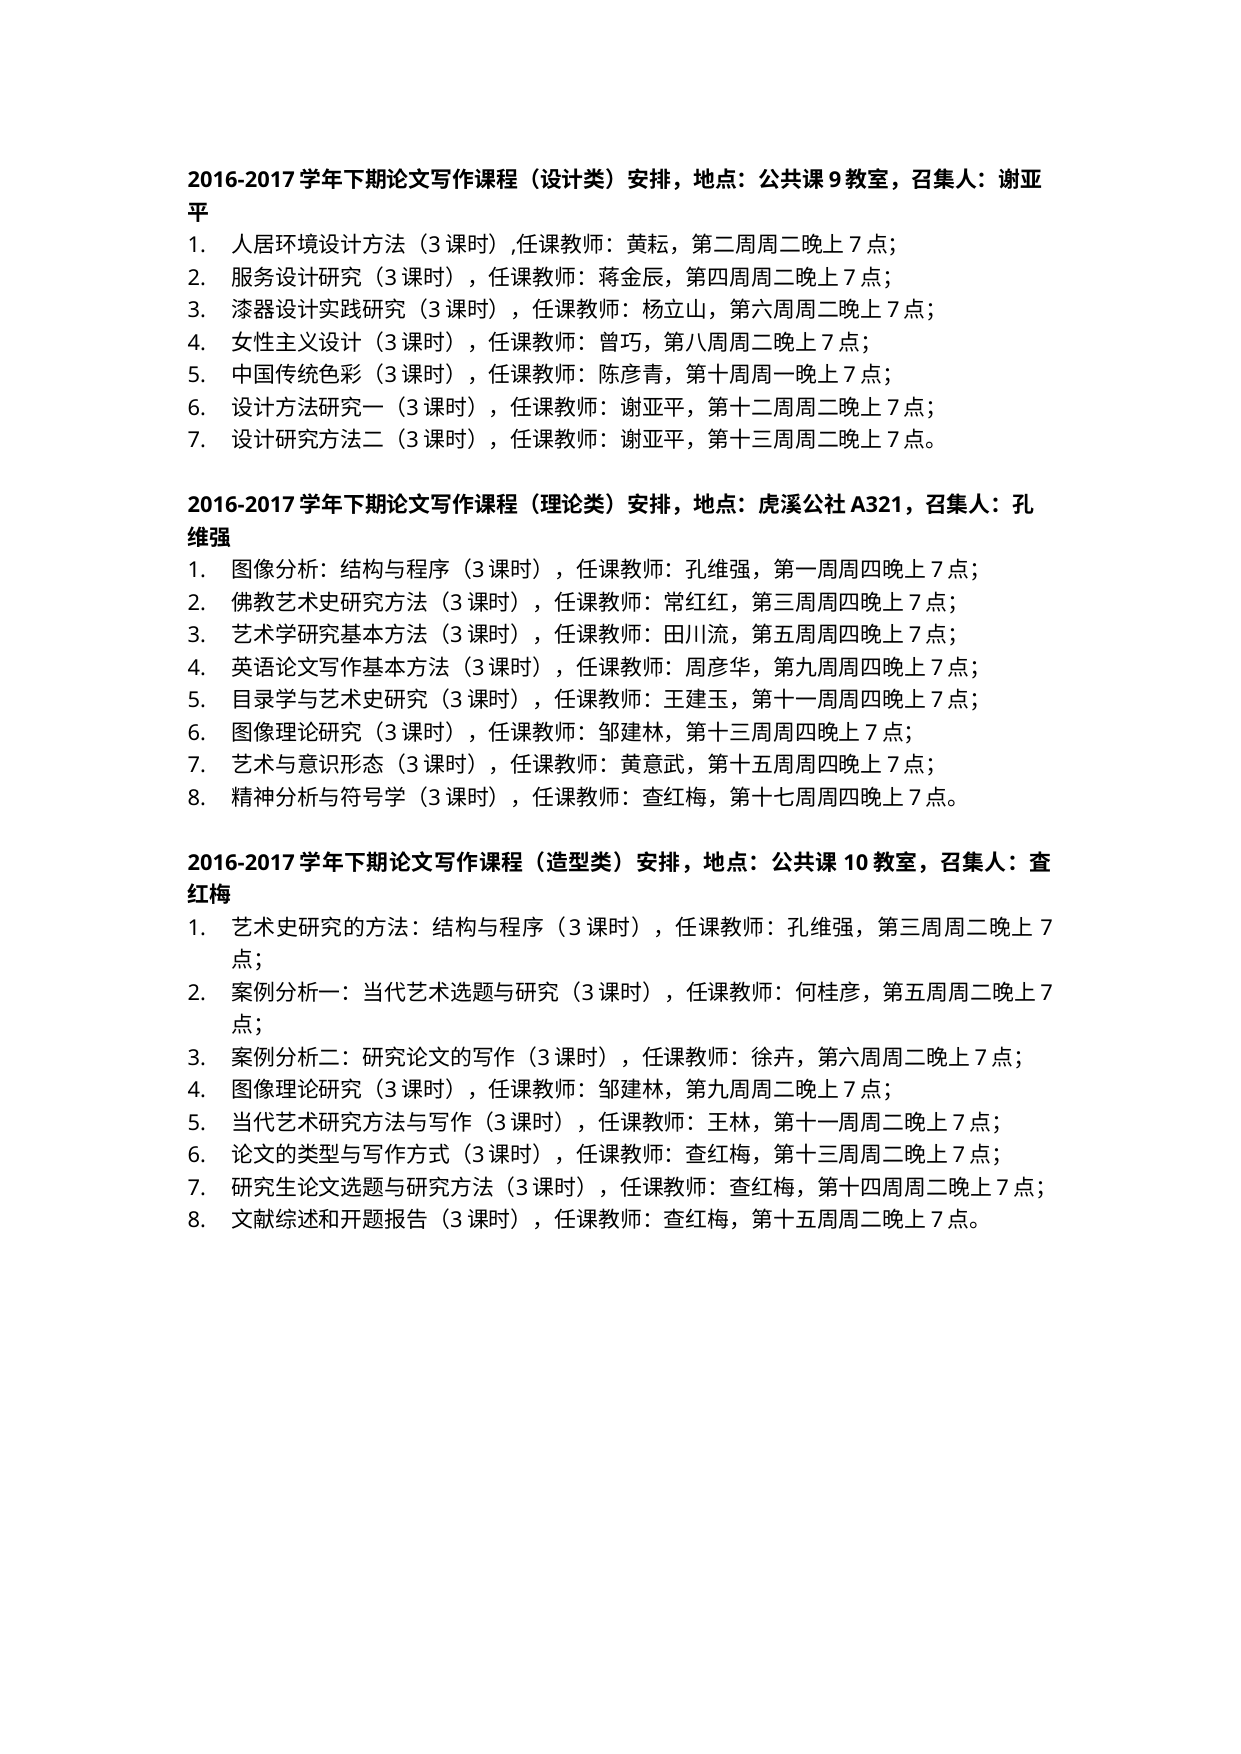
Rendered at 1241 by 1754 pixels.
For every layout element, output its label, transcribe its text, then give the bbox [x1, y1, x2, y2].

list 图像分析：结构与程序（3课时），任课教师：孔维强，第一周周四晚上7点； [187, 552, 1053, 584]
list 当代艺术研究方法与写作（3课时），任课教师：王林，第十一周周二晚上7点； [187, 1104, 1053, 1137]
list 设计研究方法二（3课时），任课教师：谢亚平，第十三周周二晚上7点。 [187, 422, 1053, 454]
list 案例分析一：当代艺术选题与研究（3课时），任课教师：何桂彦，第五周周二晚上7点； [187, 974, 1053, 1039]
text 2016-2017学年下期论文写作课程（理论类）安排，地点：虎溪公社A321，召集人：孔维强 [187, 487, 1053, 552]
list 文献综述和开题报告（3课时），任课教师：查红梅，第十五周周二晚上7点。 [187, 1202, 1053, 1234]
list 佛教艺术史研究方法（3课时），任课教师：常红红，第三周周四晚上7点； [187, 584, 1053, 617]
list 研究生论文选题与研究方法（3课时），任课教师：查红梅，第十四周周二晚上7点； [187, 1169, 1053, 1202]
text 2016-2017学年下期论文写作课程（造型类）安排，地点：公共课10教室，召集人：査红梅 [187, 844, 1053, 909]
list 女性主义设计（3课时），任课教师：曾巧，第八周周二晚上7点； [187, 324, 1053, 357]
list 图像理论研究（3课时），任课教师：邹建林，第十三周周四晚上7点； [187, 714, 1053, 747]
list 艺术学研究基本方法（3课时），任课教师：田川流，第五周周四晚上7点； [187, 617, 1053, 649]
list 目录学与艺术史研究（3课时），任课教师：王建玉，第十一周周四晚上7点； [187, 682, 1053, 714]
list 服务设计研究（3课时），任课教师：蒋金辰，第四周周二晚上7点； [187, 259, 1053, 292]
list 英语论文写作基本方法（3课时），任课教师：周彦华，第九周周四晚上7点； [187, 649, 1053, 682]
list 论文的类型与写作方式（3课时），任课教师：查红梅，第十三周周二晚上7点； [187, 1137, 1053, 1169]
list 图像理论研究（3课时），任课教师：邹建林，第九周周二晚上7点； [187, 1072, 1053, 1104]
list 设计方法研究一（3课时），任课教师：谢亚平，第十二周周二晚上7点； [187, 389, 1053, 422]
list 中国传统色彩（3课时），任课教师：陈彦青，第十周周一晚上7点； [187, 357, 1053, 389]
list 人居环境设计方法（3课时）,任课教师：黄耘，第二周周二晚上7点； [187, 227, 1053, 259]
list 艺术与意识形态（3课时），任课教师：黄意武，第十五周周四晚上7点； [187, 747, 1053, 779]
text 2016-2017学年下期论文写作课程（设计类）安排，地点：公共课9教室，召集人：谢亚平 [187, 162, 1053, 227]
list 精神分析与符号学（3课时），任课教师：查红梅，第十七周周四晚上7点。 [187, 779, 1053, 812]
list 艺术史研究的方法：结构与程序（3课时），任课教师：孔维强，第三周周二晚上7点； [187, 909, 1053, 974]
list 案例分析二：研究论文的写作（3课时），任课教师：徐卉，第六周周二晚上7点； [187, 1039, 1053, 1072]
list 漆器设计实践研究（3课时），任课教师：杨立山，第六周周二晚上7点； [187, 292, 1053, 324]
